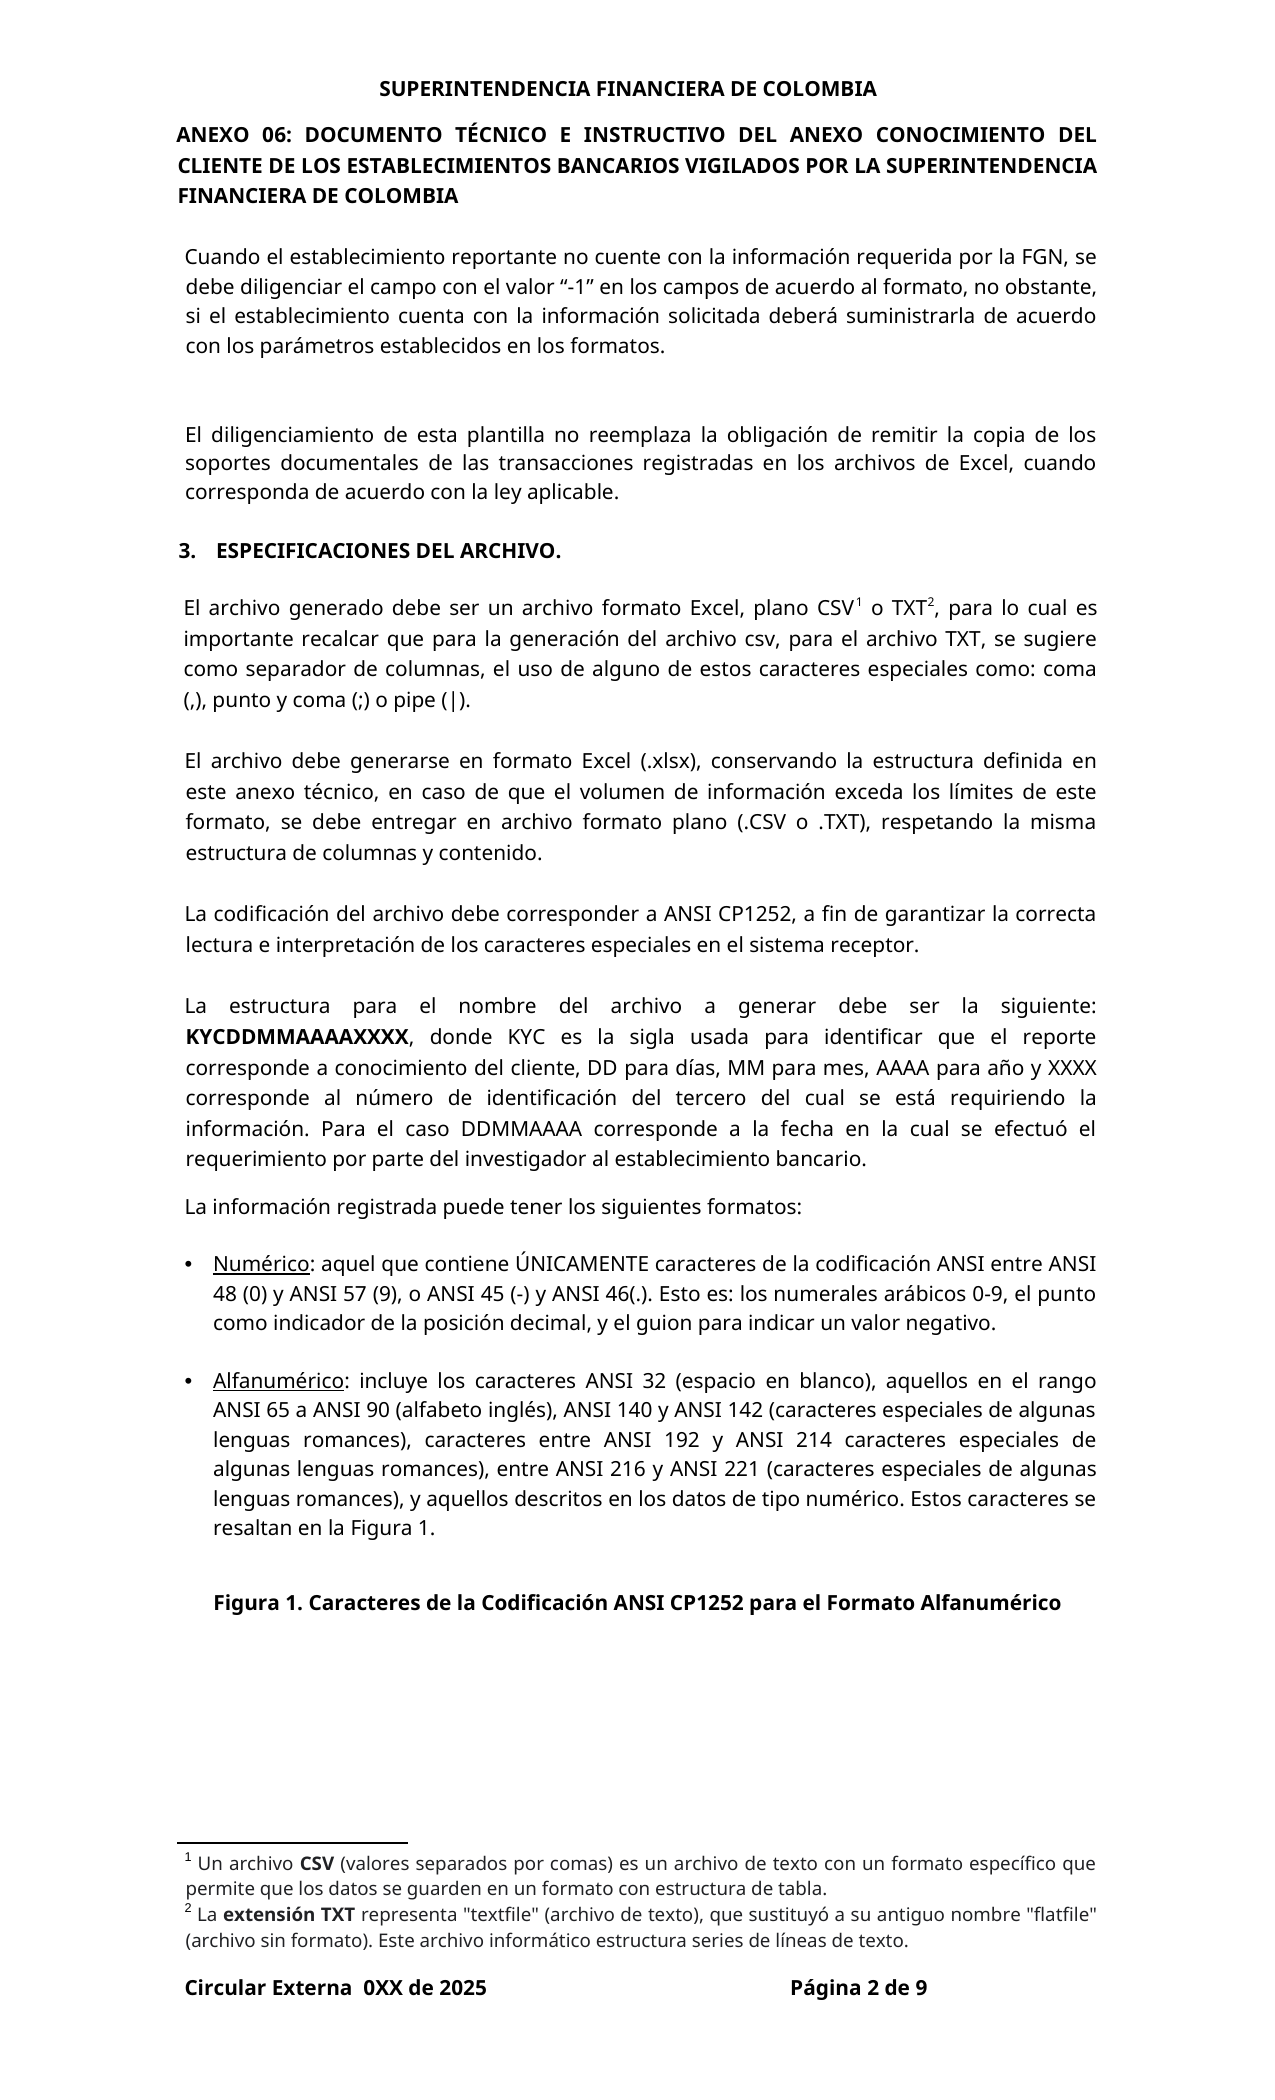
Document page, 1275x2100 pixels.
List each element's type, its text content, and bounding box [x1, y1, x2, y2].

list Alfanumérico: incluye los caracteres ANSI 32 (espacio en blanco), aquellos en el rango ANSI 65 a ANSI 90 (alfabeto inglés), ANSI 140 y ANSI 142 (caracteres especiales de algunas lenguas romances), caracteres entre ANSI 192 y ANSI 214 caracteres especiales de algunas lenguas romances), entre ANSI 216 y ANSI 221 (caracteres especiales de algunas lenguas romances), y aquellos descritos en los datos de tipo numérico. Estos caracteres se resaltan en la Figura 1. [184, 1366, 1098, 1542]
text Cuando el establecimiento reportante no cuente con la información requerida por la FGN, se debe diligenciar el campo con el valor “-1” en los campos de acuerdo al formato, no obstante, si el establecimiento cuenta con la información solicitada deberá suministrarla de acuerdo con los parámetros establecidos en los formatos. [184, 242, 1098, 359]
text Figura 1. Caracteres de la Codificación ANSI CP1252 para el Formato Alfanumérico [177, 1588, 1098, 1617]
text La codificación del archivo debe corresponder a ANSI CP1252, a fin de garantizar la correcta lectura e interpretación de los caracteres especiales en el sistema receptor. [184, 899, 1098, 959]
text El archivo debe generarse en formato Excel (.xlsx), conservando la estructura definida en este anexo técnico, en caso de que el volumen de información exceda los límites de este formato, se debe entregar en archivo formato plano (.CSV o .TXT), respetando la misma estructura de columnas y contenido. [184, 746, 1098, 867]
text El archivo generado debe ser un archivo formato Excel, plano CSV o TXT, para lo cual es importante recalcar que para la generación del archivo csv, para el archivo TXT, se sugiere como separador de columnas, el uso de alguno de estos caracteres especiales como: coma (,), punto y coma (;) o pipe (|). [183, 593, 1098, 714]
list Numérico: aquel que contiene ÚNICAMENTE caracteres de la codificación ANSI entre ANSI 48 (0) y ANSI 57 (9), o ANSI 45 (-) y ANSI 46(.). Esto es: los numerales arábicos 0-9, el punto como indicador de la posición decimal, y el guion para indicar un valor negativo. [184, 1249, 1098, 1337]
text La información registrada puede tener los siguientes formatos: [184, 1192, 1098, 1220]
subtitle ESPECIFICACIONES DEL ARCHIVO. [178, 537, 1098, 565]
text La estructura para el nombre del archivo a generar debe ser la siguiente: KYCDDMMAAAAXXXX, donde KYC es la sigla usada para identificar que el reporte corresponde a conocimiento del cliente, DD para días, MM para mes, AAAA para año y XXXX corresponde al número de identificación del tercero del cual se está requiriendo la información. Para el caso DDMMAAAA corresponde a la fecha en la cual se efectuó el requerimiento por parte del investigador al establecimiento bancario. [184, 991, 1098, 1173]
text El diligenciamiento de esta plantilla no reemplaza la obligación de remitir la copia de los soportes documentales de las transacciones registradas en los archivos de Excel, cuando corresponda de acuerdo con la ley aplicable. [185, 420, 1098, 505]
